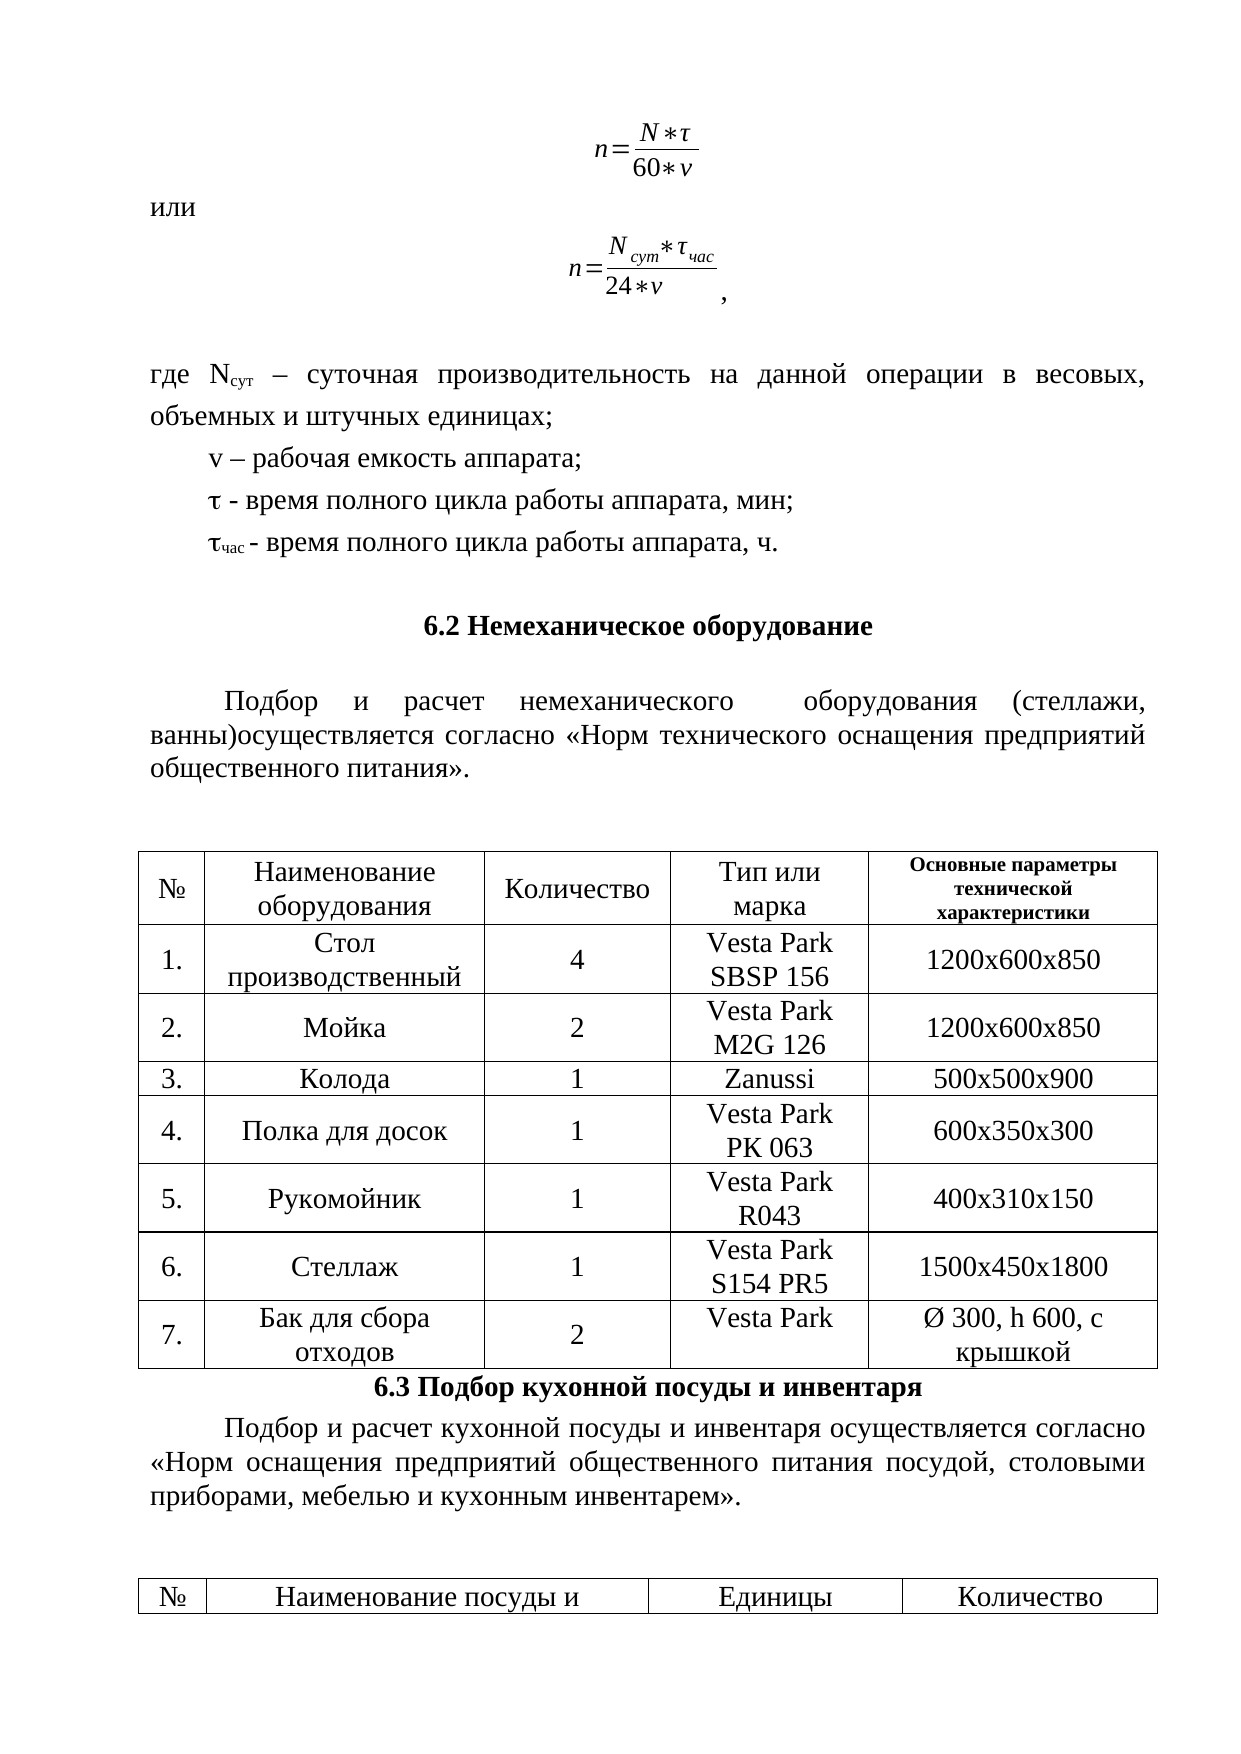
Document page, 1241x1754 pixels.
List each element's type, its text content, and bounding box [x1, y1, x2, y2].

table_cell Колода [205, 1062, 484, 1095]
table_cell 2 [485, 994, 670, 1061]
table_cell Мойка [205, 994, 484, 1061]
table_cell 3. [139, 1062, 204, 1095]
text час - время полного цикла работы аппарата, ч. [150, 524, 1146, 558]
table_header Тип или марка [671, 852, 868, 924]
table_cell 1200х600х850 [869, 994, 1157, 1061]
text где Nсут – суточная производительность на данной операции в весовых, объемных и штучных единицах; [150, 356, 1146, 432]
text , [150, 231, 1146, 306]
text Подбор и расчет кухонной посуды и инвентаря осуществляется согласно «Норм оснащения предприятий общественного питания посудой, столовыми приборами, мебелью и кухонным инвентарем». [150, 1411, 1146, 1511]
text v – рабочая емкость аппарата; [150, 440, 1146, 474]
table_cell РК 063 [671, 1096, 868, 1163]
table_cell 2. [139, 994, 204, 1061]
text - время полного цикла работы аппарата, мин; [150, 482, 1146, 516]
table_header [207, 1579, 648, 1613]
table_cell Рукомойник [205, 1164, 484, 1231]
table_cell 2 [485, 1301, 670, 1368]
table_header № [139, 852, 204, 924]
table_header Количество [903, 1579, 1157, 1613]
table_cell 4. [139, 1096, 204, 1163]
table_cell 4 [485, 925, 670, 992]
table_cell 400х310х150 [869, 1164, 1157, 1231]
table_cell R043 [671, 1164, 868, 1231]
table_cell 1 [485, 1164, 670, 1231]
table_cell 500х500х900 [869, 1062, 1157, 1095]
table_cell 1 [485, 1096, 670, 1163]
table_cell Ø 300, h 600, с крышкой [869, 1301, 1157, 1368]
table_cell Полка для досок [205, 1096, 484, 1163]
table_cell 1500x450x1800 [869, 1233, 1157, 1299]
table_header Количество [485, 852, 670, 924]
table_header Наименование оборудования [205, 852, 484, 924]
table_cell Стол производственный [205, 925, 484, 992]
table_cell 1. [139, 925, 204, 992]
text 6.3 Подбор кухонной посуды и инвентаря [150, 1369, 1146, 1402]
table_cell S154 PR5 [671, 1233, 868, 1299]
table_header Основные параметры технической характеристики [869, 852, 1157, 924]
table_cell 1200х600х850 [869, 925, 1157, 992]
text Подбор и расчет немеханического оборудования (стеллажи, ванны)осуществляется согласно «Норм технического оснащения предприятий общественного питания». [150, 683, 1146, 784]
table_cell Бак для сбора отходов [205, 1301, 484, 1368]
table_cell [671, 1301, 868, 1368]
table_cell 1 [485, 1062, 670, 1095]
table_header Единицы измерения [649, 1579, 902, 1613]
table_cell 7. [139, 1301, 204, 1368]
table_cell Стеллаж [205, 1233, 484, 1299]
table_cell М2G 126 [671, 994, 868, 1061]
text 6.2 Немеханическое оборудование [150, 608, 1146, 641]
table_header № [139, 1579, 206, 1613]
table_cell 6. [139, 1233, 204, 1299]
table_cell 600х350х300 [869, 1096, 1157, 1163]
table_cell 5. [139, 1164, 204, 1231]
table_cell SBSP 156 [671, 925, 868, 992]
table_cell 1 [485, 1233, 670, 1299]
table_cell Zanussi [671, 1062, 868, 1095]
text или [150, 189, 1146, 223]
